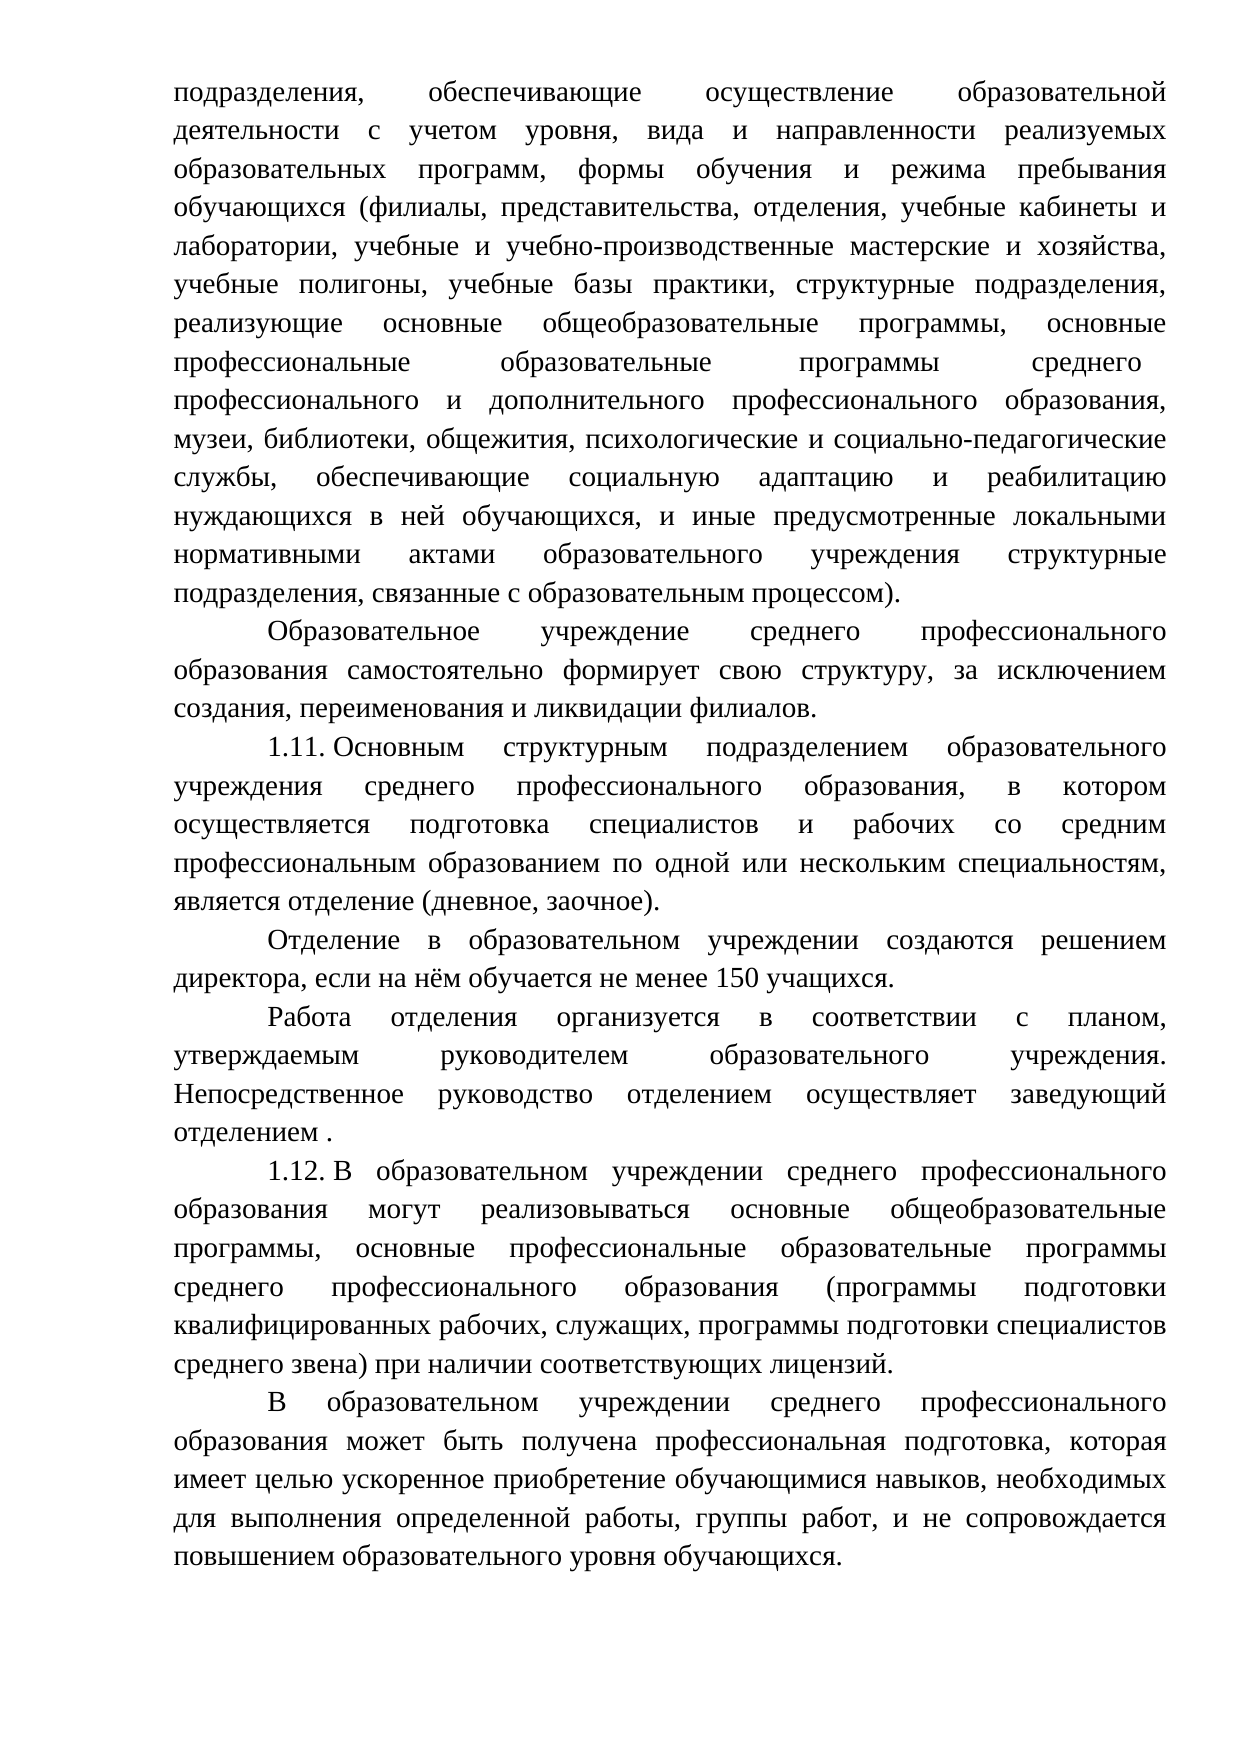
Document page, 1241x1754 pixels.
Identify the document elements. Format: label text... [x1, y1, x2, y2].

text В образовательном учреждении среднего профессионального образования может быть получена профессиональная подготовка, которая имеет целью ускоренное приобретение обучающимися навыков, необходимых для выполнения определенной работы, группы работ, и не сопровождается повышением образовательного уровня обучающихся. [173, 1384, 1167, 1572]
text Отделение в образовательном учреждении создаются решением директора, если на нём обучается не менее 150 учащихся. [173, 922, 1167, 994]
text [173, 74, 1167, 377]
text Работа отделения организуется в соответствии с планом, утверждаемым руководителем образовательного учреждения. Непосредственное руководство отделением осуществляет заведующий отделением . [173, 999, 1167, 1148]
list Основным структурным подразделением образовательного учреждения среднего профессионального образования, в котором осуществляется подготовка специалистов и рабочих со средним профессиональным образованием по одной или нескольким специальностям, является отделение (дневное, заочное). [173, 729, 1167, 917]
list В образовательном учреждении среднего профессионального образования могут реализовываться основные общеобразовательные программы, основные профессиональные образовательные программы среднего профессионального образования (программы подготовки квалифицированных рабочих, служащих, программы подготовки специалистов среднего звена) при наличии соответствующих лицензий. [173, 1153, 1167, 1379]
text профессионального и дополнительного профессионального образования, музеи, библиотеки, общежития, психологические и социально-педагогические службы, обеспечивающие социальную адаптацию и реабилитацию нуждающихся в ней обучающихся, и иные предусмотренные локальными нормативными актами образовательного учреждения структурные подразделения, связанные с образовательным процессом). [173, 382, 1167, 608]
text Образовательное учреждение среднего профессионального образования самостоятельно формирует свою структуру, за исключением создания, переименования и ликвидации филиалов. [173, 613, 1167, 724]
